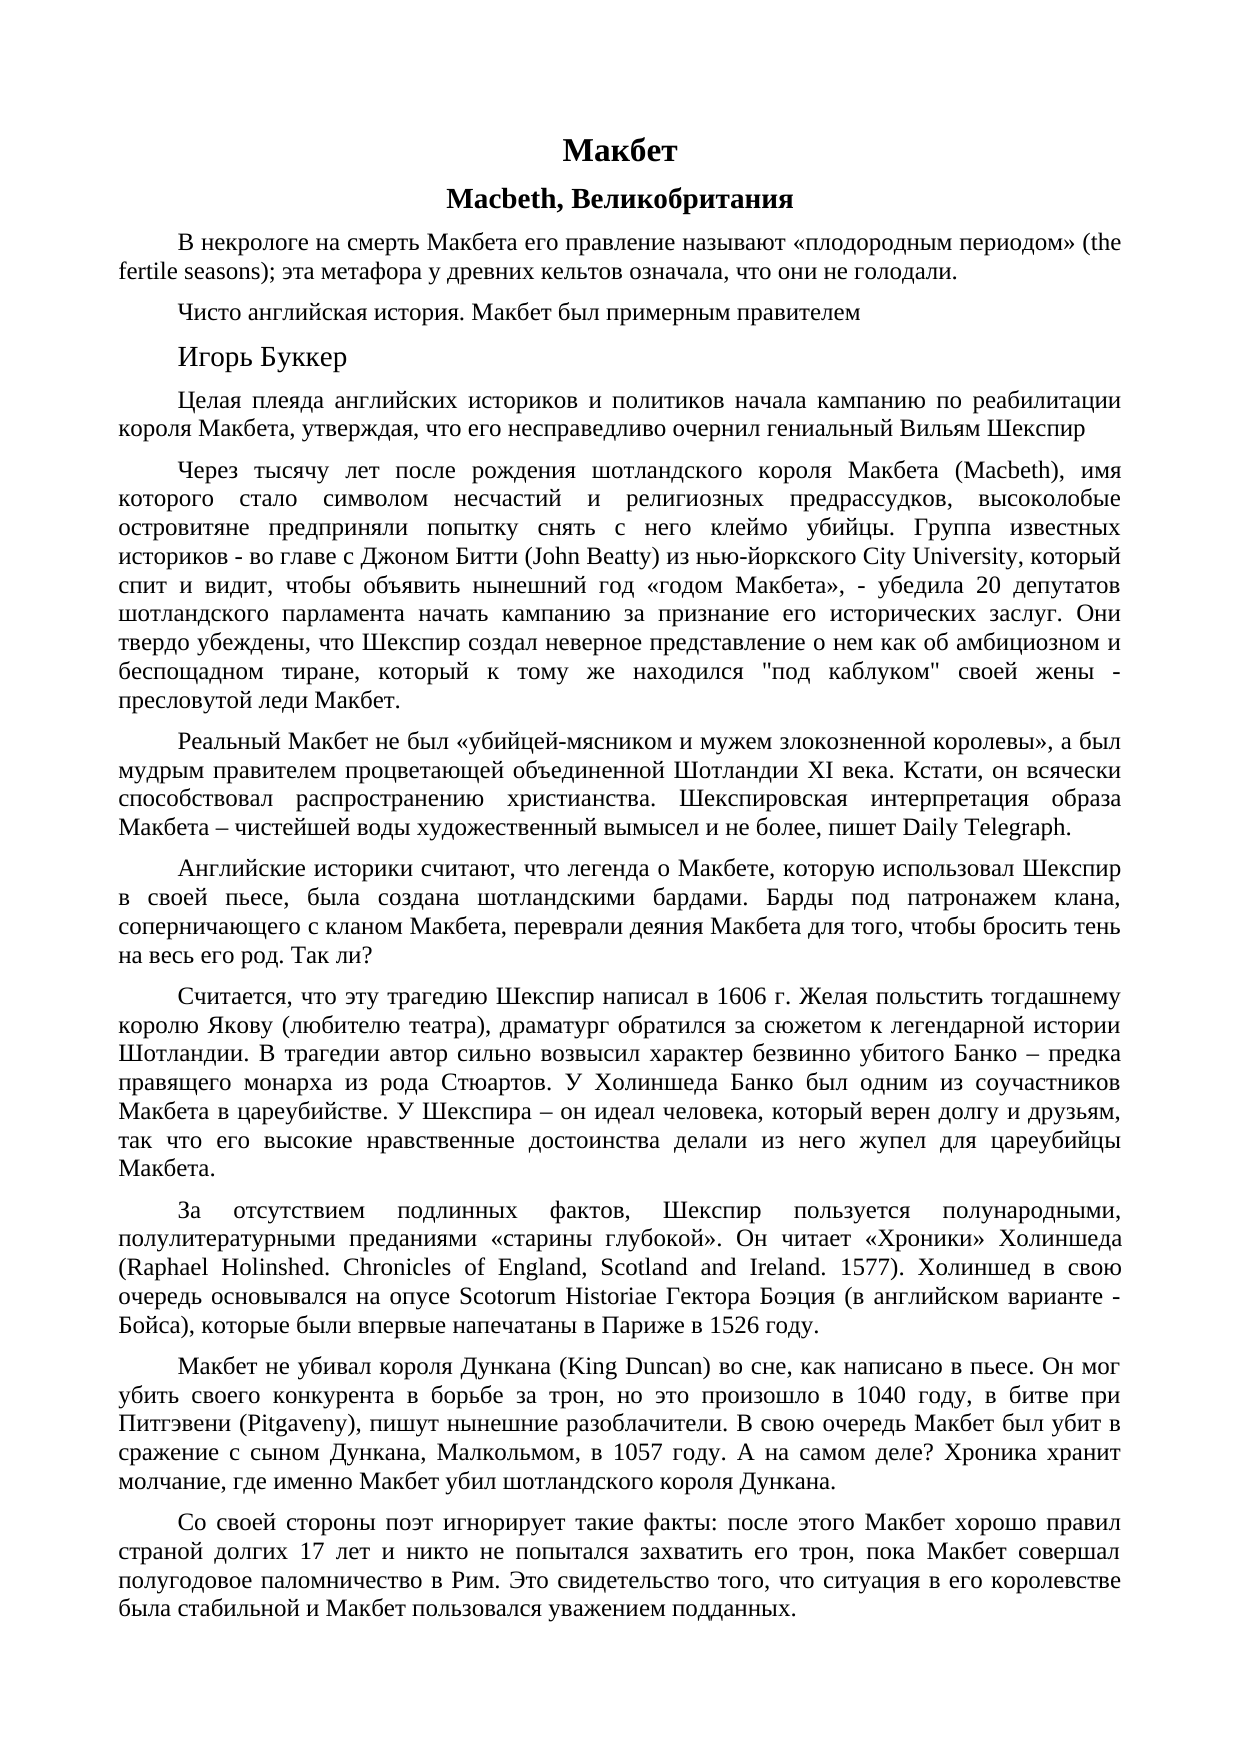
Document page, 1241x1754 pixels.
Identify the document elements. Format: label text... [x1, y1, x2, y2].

text Макбет [118, 131, 1122, 169]
text Реальный Макбет не был «убийцей-мясником и мужем злокозненной королевы», а был мудрым правителем процветающей объединенной Шотландии XI века. Кстати, он всячески способствовал распространению христианства. Шекспировская интерпретация образа Макбета – чистейшей воды художественный вымысел и не более, пишет Daily Telegraph. [118, 726, 1122, 841]
text Английские историки считают, что легенда о Макбете, которую использовал Шекспир в своей пьесе, была создана шотландскими бардами. Барды под патронажем клана, соперничающего с кланом Макбета, переврали деяния Макбета для того, чтобы бросить тень на весь его род. Так ли? [118, 853, 1122, 968]
text Через тысячу лет после рождения шотландского короля Макбета (Macbeth), имя которого стало символом несчастий и религиозных предрассудков, высоколобые островитяне предприняли попытку снять с него клеймо убийцы. Группа известных историков - во главе с Джоном Битти (John Beatty) из нью-йоркского City University, который спит и видит, чтобы объявить нынешний год «годом Макбета», - убедила 20 депутатов шотландского парламента начать кампанию за признание его исторических заслуг. Они твердо убеждены, что Шекспир создал неверное представление о нем как об амбициозном и беспощадном тиране, который к тому же находился "под каблуком" своей жены - пресловутой леди Макбет. [118, 455, 1122, 713]
text Чисто английская история. Макбет был примерным правителем [118, 297, 1122, 326]
text В некрологе на смерть Макбета его правление называют «плодородным периодом» (the fertile seasons); эта метафора у древних кельтов означала, что они не голодали. [118, 227, 1122, 285]
text Игорь Буккер [118, 339, 1122, 372]
text Macbeth, Великобритания [118, 181, 1122, 215]
text Со своей стороны поэт игнорирует такие факты: после этого Макбет хорошо правил страной долгих 17 лет и никто не попытался захватить его трон, пока Макбет совершал полугодовое паломничество в Рим. Это свидетельство того, что ситуация в его королевстве была стабильной и Макбет пользовался уважением подданных. [118, 1507, 1122, 1622]
text Целая плеяда английских историков и политиков начала кампанию по реабилитации короля Макбета, утверждая, что его несправедливо очернил гениальный Вильям Шекспир [118, 385, 1122, 442]
text За отсутствием подлинных фактов, Шекспир пользуется полународными, полулитературными преданиями «старины глубокой». Он читает «Хроники» Холиншеда (Raphael Holinshed. Chronicles of England, Scotland and Ireland. 1577). Холиншед в свою очередь основывался на опусе Scotorum Historiae Гектора Боэция (в английском варианте - Бойса), которые были впервые напечатаны в Париже в 1526 году. [118, 1195, 1122, 1338]
text Считается, что эту трагедию Шекспир написал в 1606 г. Желая польстить тогдашнему королю Якову (любителю театра), драматург обратился за сюжетом к легендарной истории Шотландии. В трагедии автор сильно возвысил характер безвинно убитого Банко – предка правящего монарха из рода Стюартов. У Холиншеда Банко был одним из соучастников Макбета в цареубийстве. У Шекспира – он идеал человека, который верен долгу и друзьям, так что его высокие нравственные достоинства делали из него жупел для цареубийцы Макбета. [118, 981, 1122, 1182]
text Макбет не убивал короля Дункана (King Duncan) во сне, как написано в пьесе. Он мог убить своего конкурента в борьбе за трон, но это произошло в 1040 году, в битве при Питгэвени (Pitgaveny), пишут нынешние разоблачители. В свою очередь Макбет был убит в сражение с сыном Дункана, Малкольмом, в 1057 году. А на самом деле? Хроника хранит молчание, где именно Макбет убил шотландского короля Дункана. [118, 1351, 1122, 1495]
